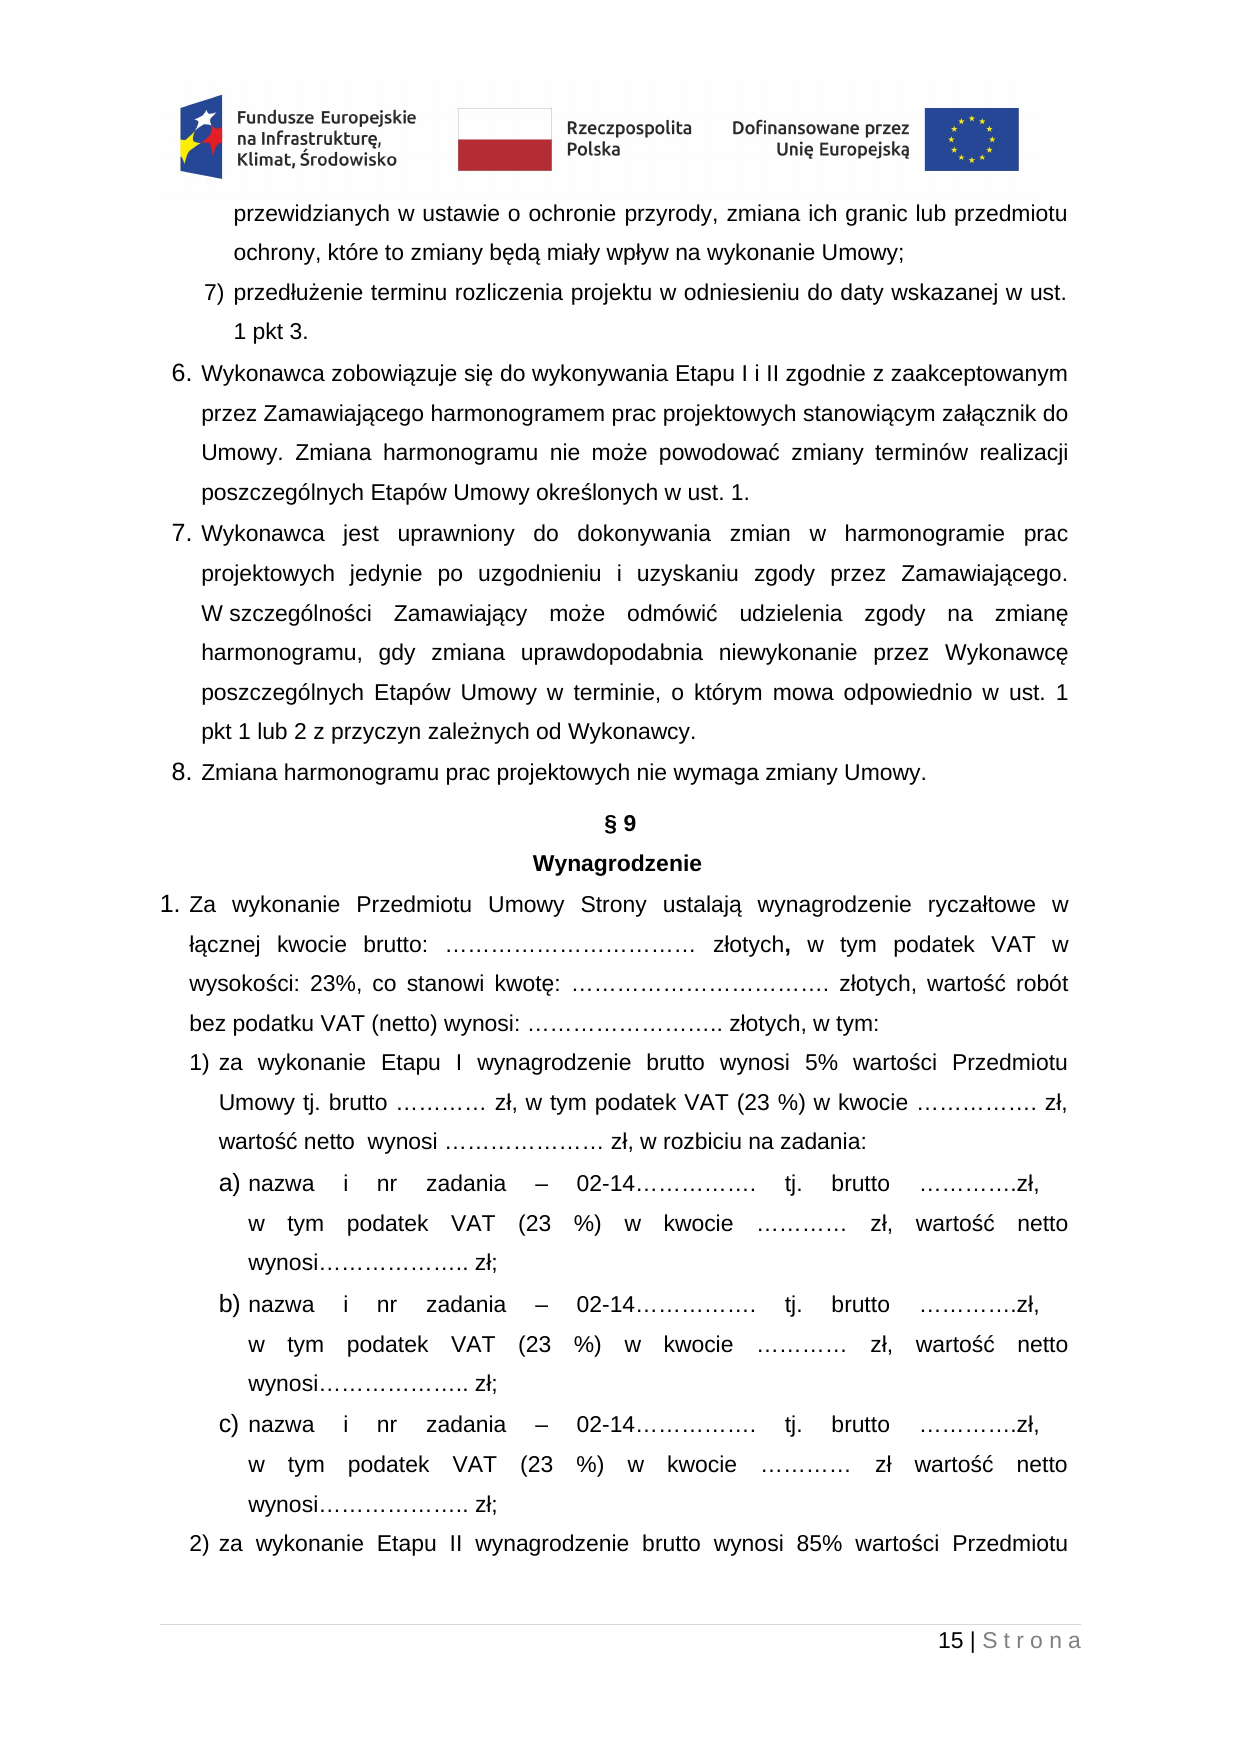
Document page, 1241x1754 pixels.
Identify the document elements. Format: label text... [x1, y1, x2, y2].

list przedłużenie terminu rozliczenia projektu w odniesieniu do daty wskazanej w ust. 1 pkt 3. [204, 279, 1068, 345]
list nazwa i nr zadania – 02-14……………. tj. brutto ………….zł, w tym podatek VAT (23 %) w kwocie ………… zł wartość netto wynosi……………….. zł; [218, 1409, 1069, 1517]
text Wynagrodzenie [159, 849, 1075, 876]
list Wykonawca zobowiązuje się do wykonywania Etapu I i II zgodnie z zaakceptowanym przez Zamawiającego harmonogramem prac projektowych stanowiącym załącznik do Umowy. Zmiana harmonogramu nie może powodować zmiany terminów realizacji poszczególnych Etapów Umowy określonych w ust. 1. [171, 358, 1069, 505]
list Za wykonanie Przedmiotu Umowy Strony ustalają wynagrodzenie ryczałtowe w łącznej kwocie brutto: …………………………… złotych, w tym podatek VAT w wysokości: 23%, co stanowi kwotę: ……………………………. złotych, wartość robót bez podatku VAT (netto) wynosi: …………………….. złotych, w tym: [159, 889, 1069, 1036]
list nazwa i nr zadania – 02-14……………. tj. brutto ………….zł, w tym podatek VAT (23 %) w kwocie ………… zł, wartość netto wynosi……………….. zł; [218, 1289, 1069, 1396]
list za wykonanie Etapu I wynagrodzenie brutto wynosi 5% wartości Przedmiotu Umowy tj. brutto ………… zł, w tym podatek VAT (23 %) w kwocie ……………. zł, wartość netto wynosi ………………… zł, w rozbiciu na zadania: [189, 1049, 1069, 1155]
list Zmiana harmonogramu prac projektowych nie wymaga zmiany Umowy. [171, 757, 1069, 786]
list nazwa i nr zadania – 02-14……………. tj. brutto ………….zł, w tym podatek VAT (23 %) w kwocie ………… zł, wartość netto wynosi……………….. zł; [218, 1168, 1069, 1276]
subtitle § 9 [159, 810, 1081, 836]
list Wykonawca jest uprawniony do dokonywania zmian w harmonogramie prac projektowych jedynie po uzgodnieniu i uzyskaniu zgody przez Zamawiającego. W szczególności Zamawiający może odmówić udzielenia zgody na zmianę harmonogramu, gdy zmiana uprawdopodabnia niewykonanie przez Wykonawcę poszczególnych Etapów Umowy w terminie, o którym mowa odpowiednio w ust. 1 pkt 1 lub 2 z przyczyn zależnych od Wykonawcy. [171, 518, 1069, 744]
picture [159, 73, 1041, 200]
